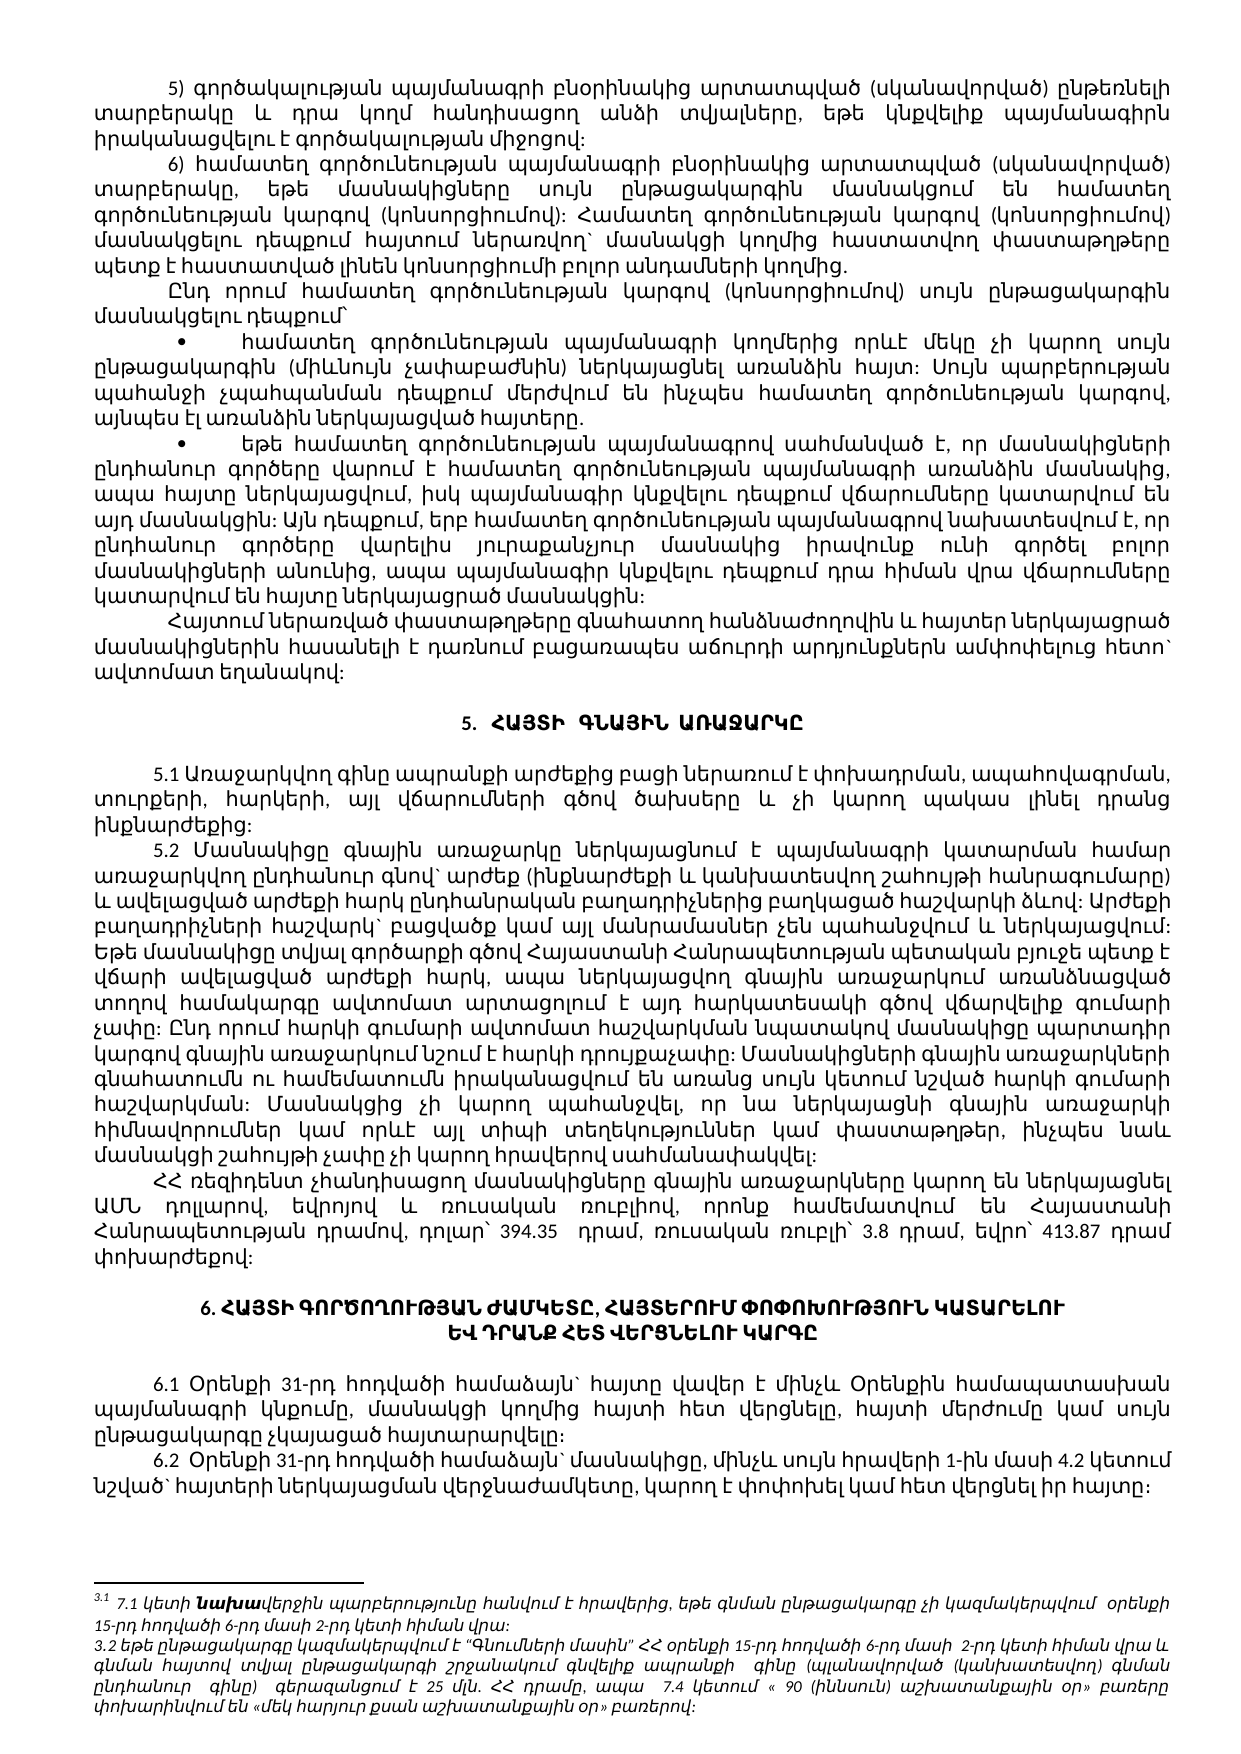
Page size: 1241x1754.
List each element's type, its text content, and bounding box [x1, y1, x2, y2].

text 6) համատեղ գործունեության պայմանագրի բնօրինակից արտատպված (սկանավորված) տարբերակը, եթե մասնակիցները սույն ընթացակարգին մասնակցում են համատեղ գործունեության կարգով (կոնսորցիումով): Համատեղ գործունեության կարգով (կոնսորցիումով) մասնակցելու դեպքում հայտում ներառվող` մասնակցի կողմից հաստատվող փաստաթղթերը պետք է հաստատված լինեն կոնսորցիումի բոլոր անդամների կողմից. [94, 151, 1171, 278]
text ՀՀ ռեզիդենտ չհանդիսացող մասնակիցները գնային առաջարկները կարող են ներկայացնել ԱՄՆ դոլլարով, եվրոյով և ռուսական ռուբլիով, որոնք համեմատվում են Հայաստանի Հանրապետության դրամով, դոլար՝ 394.35 դրամ, ռուսական ռուբլի՝ 3.8 դրամ, եվրո՝ 413.87 դրամ փոխարժեքով: [94, 1168, 1171, 1269]
text 6.2 Օրենքի 31-րդ հոդվածի համաձայն` մասնակիցը, մինչև սույն հրավերի 1-ին մասի 4.2 կետում նշված` հայտերի ներկայացման վերջնաժամկետը, կարող է փոփոխել կամ հետ վերցնել իր հայտը։ [94, 1447, 1171, 1498]
text 5. ՀԱՅՏԻ ԳՆԱՅԻՆ ԱՌԱՋԱՐԿԸ [94, 710, 1171, 736]
text Ընդ որում համատեղ գործունեության կարգով (կոնսորցիումով) սույն ընթացակարգին մասնակցելու դեպքում՝ [94, 278, 1171, 329]
text Հայտում ներառված փաստաթղթերը գնահատող հանձնաժողովին և հայտեր ներկայացրած մասնակիցներին հասանելի է դառնում բացառապես աճուրդի արդյունքներն ամփոփելուց հետո` ավտոմատ եղանակով: [94, 609, 1171, 685]
text 6. ՀԱՅՏԻ ԳՈՐԾՈՂՈՒԹՅԱՆ ԺԱՄԿԵՏԸ, ՀԱՅՏԵՐՈՒՄ ՓՈՓՈԽՈՒԹՅՈՒՆ ԿԱՏԱՐԵԼՈՒ [94, 1295, 1171, 1320]
text 6.1 Օրենքի 31-րդ հոդվածի համաձայն` հայտը վավեր է մինչև Օրենքին համապատասխան պայմանագրի կնքումը, մասնակցի կողմից հայտի հետ վերցնելը, հայտի մերժումը կամ սույն ընթացակարգը չկայացած հայտարարվելը։ [94, 1371, 1171, 1447]
text ԵՎ ԴՐԱՆՔ ՀԵՏ ՎԵՐՑՆԵԼՈՒ ԿԱՐԳԸ [94, 1320, 1171, 1346]
list համատեղ գործունեության պայմանագրի կողմերից որևէ մեկը չի կարող սույն ընթացակարգին (միևնույն չափաբաժնին) ներկայացնել առանձին հայտ: Սույն պարբերության պահանջի չպահպանման դեպքում մերժվում են ինչպես համատեղ գործունեության կարգով, այնպես էլ առանձին ներկայացված հայտերը. [94, 329, 1171, 431]
text 5.2 Մասնակիցը գնային առաջարկը ներկայացնում է պայմանագրի կատարման համար առաջարկվող ընդհանուր գնով` արժեք (ինքնարժեքի և կանխատեսվող շահույթի հանրագումարը) և ավելացված արժեքի հարկ ընդհանրական բաղադրիչներից բաղկացած հաշվարկի ձևով: Արժեքի բաղադրիչների հաշվարկ` բացվածք կամ այլ մանրամասներ չեն պահանջվում և ներկայացվում: Եթե մասնակիցը տվյալ գործարքի գծով Հայաստանի Հանրապետության պետական բյուջե պետք է վճարի ավելացված արժեքի հարկ, ապա ներկայացվող գնային առաջարկում առանձնացված տողով համակարգը ավտոմատ արտացոլում է այդ հարկատեսակի գծով վճարվելիք գումարի չափը: Ընդ որում հարկի գումարի ավտոմատ հաշվարկման նպատակով մասնակիցը պարտադիր կարգով գնային առաջարկում նշում է հարկի դրույքաչափը: Մասնակիցների գնային առաջարկների գնահատումն ու համեմատումն իրականացվում են առանց սույն կետում նշված հարկի գումարի հաշվարկման: Մասնակցից չի կարող պահանջվել, որ նա ներկայացնի գնային առաջարկի հիմնավորումներ կամ որևէ այլ տիպի տեղեկություններ կամ փաստաթղթեր, ինչպես նաև մասնակցի շահույթի չափը չի կարող հրավերով սահմանափակվել: [94, 837, 1171, 1168]
list եթե համատեղ գործունեության պայմանագրով սահմանված է, որ մասնակիցների ընդհանուր գործերը վարում է համատեղ գործունեության պայմանագրի առանձին մասնակից, ապա հայտը ներկայացվում, իսկ պայմանագիր կնքվելու դեպքում վճարումները կատարվում են այդ մասնակցին: Այն դեպքում, երբ համատեղ գործունեության պայմանագրով նախատեսվում է, որ ընդհանուր գործերը վարելիս յուրաքանչյուր մասնակից իրավունք ունի գործել բոլոր մասնակիցների անունից, ապա պայմանագիր կնքվելու դեպքում դրա հիման վրա վճարումները կատարվում են հայտը ներկայացրած մասնակցին: [94, 431, 1171, 609]
text 5.1 Առաջարկվող գինը ապրանքի արժեքից բացի ներառում է փոխադրման, ապահովագրման, տուրքերի, հարկերի, այլ վճարումների գծով ծախսերը և չի կարող պակաս լինել դրանց ինքնարժեքից: [94, 761, 1171, 837]
text 5) գործակալության պայմանագրի բնօրինակից արտատպված (սկանավորված) ընթեռնելի տարբերակը և դրա կողմ հանդիսացող անձի տվյալները, եթե կնքվելիք պայմանագիրն իրականացվելու է գործակալության միջոցով: [94, 75, 1171, 151]
